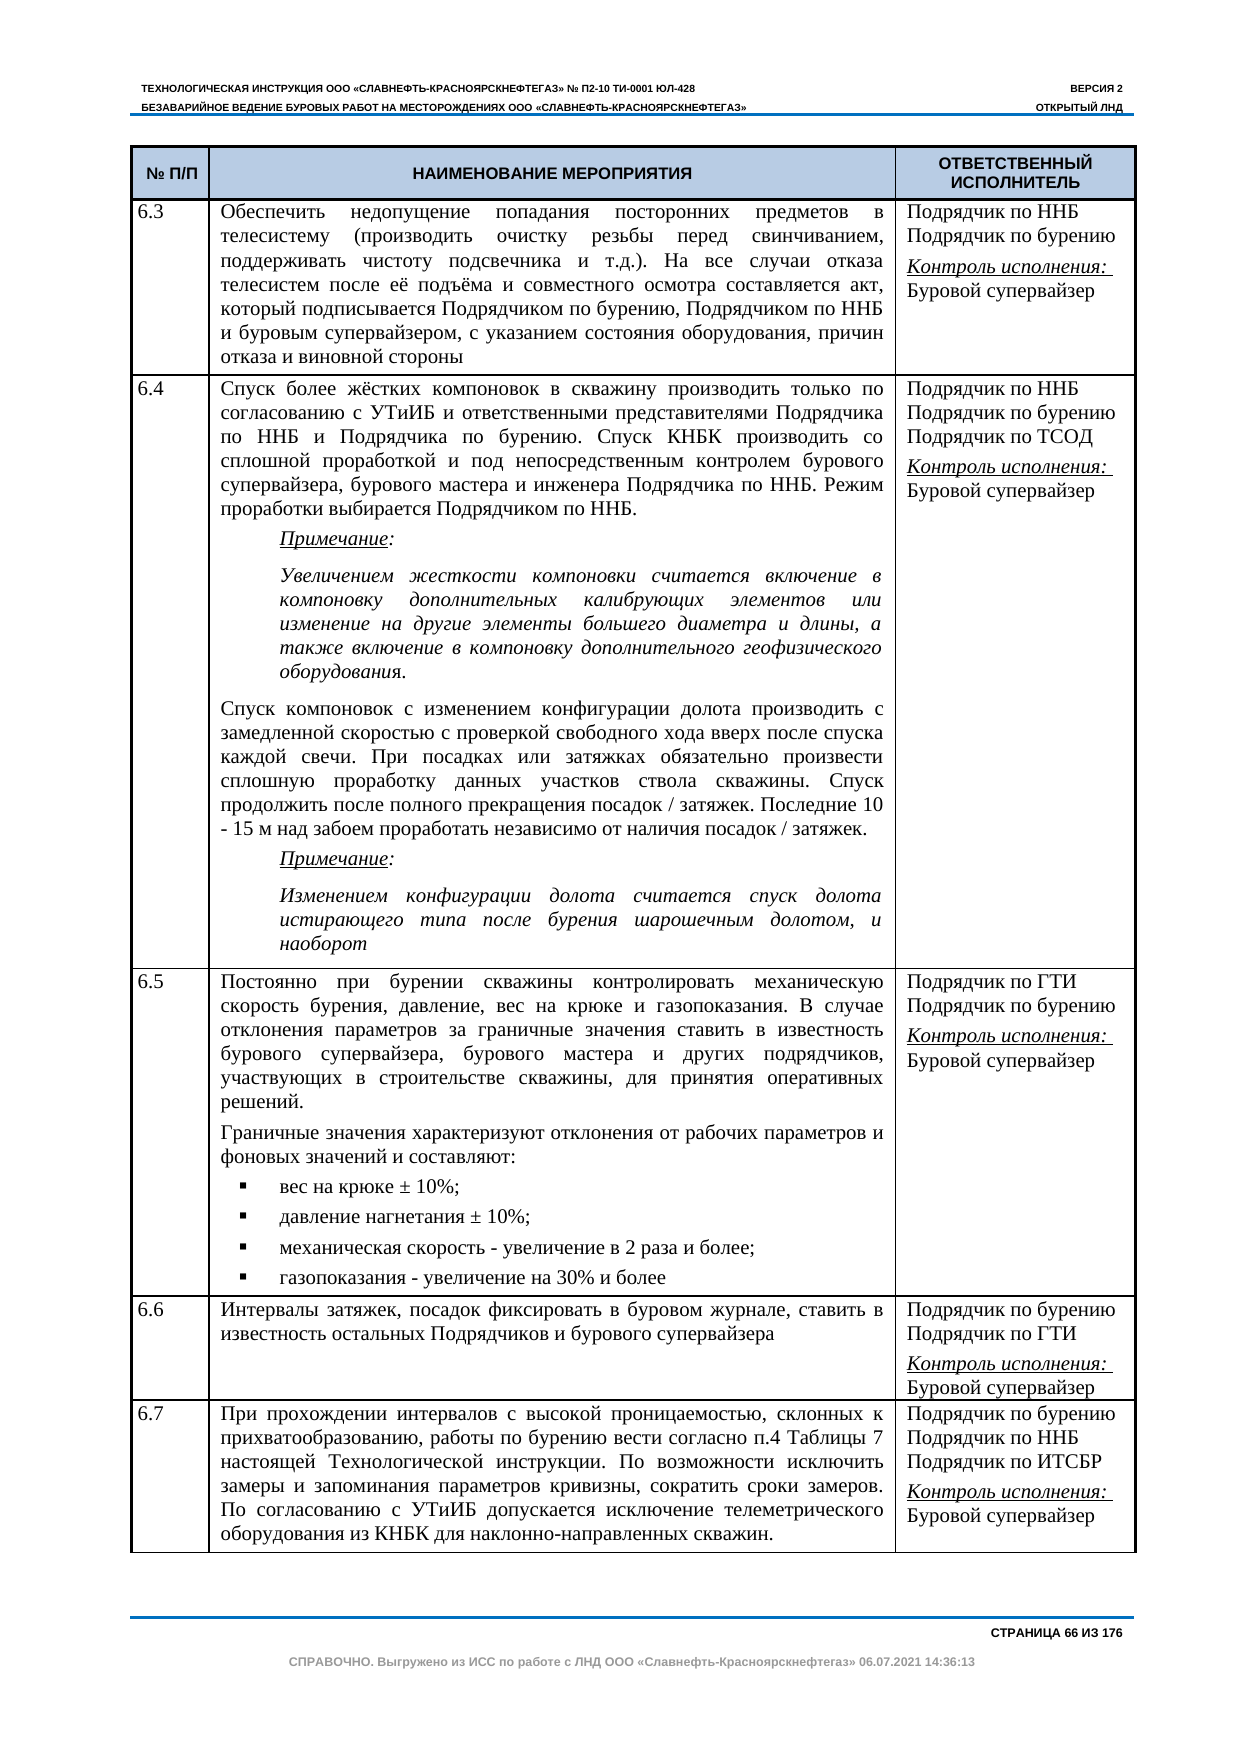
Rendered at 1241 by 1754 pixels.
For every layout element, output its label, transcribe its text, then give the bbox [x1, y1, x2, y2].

table_cell Подрядчик по ГТИ Подрядчик по бурению Контроль исполнения: Буровой супервайзер [896, 969, 1134, 1295]
table_cell 6.5 [133, 969, 208, 1295]
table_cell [896, 1401, 1134, 1552]
table_cell Интервалы затяжек, посадок фиксировать в буровом журнале, ставить в известность остальных Подрядчиков и бурового супервайзера [210, 1297, 895, 1399]
table_cell Обеспечить недопущение попадания посторонних предметов в телесистему (производить очистку резьбы перед свинчиванием, поддерживать чистоту подсвечника и т.д.). На все случаи отказа телесистем после её подъёма и совместного осмотра составляется акт, который подписывается Подрядчиком по бурению, Подрядчиком по ННБ и буровым супервайзером, с указанием состояния оборудования, причин отказа и виновной стороны [210, 201, 895, 374]
table_cell Подрядчик по бурению Подрядчик по ГТИ Контроль исполнения: Буровой супервайзер [896, 1297, 1134, 1399]
table_cell 6.6 [133, 1297, 208, 1399]
table_cell 6.4 [133, 376, 208, 967]
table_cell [210, 1401, 895, 1552]
table_header № п/п [133, 148, 208, 198]
table_header ответственный ИСПОЛНИТЕЛЬ [896, 148, 1134, 198]
table_cell 6.3 [133, 201, 208, 374]
table_cell Постоянно при бурении скважины контролировать механическую скорость бурения, давление, вес на крюке и газопоказания. В случае отклонения параметров за граничные значения ставить в известность бурового супервайзера, бурового мастера и других подрядчиков, участвующих в строительстве скважины, для принятия оперативных решений. Граничные значения характеризуют отклонения от рабочих параметров и фоновых значений и составляют: вес на крюке ± 10%; давление нагнетания ± 10%; механическая скорость - увеличение в 2 раза и более; газопоказания - увеличение на 30% и более [210, 969, 895, 1295]
table_cell Подрядчик по ННБ Подрядчик по бурению Подрядчик по ТСОД Контроль исполнения: Буровой супервайзер [896, 376, 1134, 967]
table_header нАИМЕНОВАНИЕ мероприятиЯ [210, 148, 895, 198]
table_cell Подрядчик по ННБ Подрядчик по бурению Контроль исполнения: Буровой супервайзер [896, 201, 1134, 374]
table_cell 6.7 [133, 1401, 208, 1552]
table_cell Спуск более жёстких компоновок в скважину производить только по согласованию с УТиИБ и ответственными представителями Подрядчика по ННБ и Подрядчика по бурению. Спуск КНБК производить со сплошной проработкой и под непосредственным контролем бурового супервайзера, бурового мастера и инженера Подрядчика по ННБ. Режим проработки выбирается Подрядчиком по ННБ. Примечание: Увеличением жесткости компоновки считается включение в компоновку дополнительных калибрующих элементов или изменение на другие элементы большего диаметра и длины, а также включение в компоновку дополнительного геофизического оборудования. Спуск компоновок с изменением конфигурации долота производить с замедленной скоростью с проверкой свободного хода вверх после спуска каждой свечи. При посадках или затяжках обязательно произвести сплошную проработку данных участков ствола скважины. Спуск продолжить после полного прекращения посадок / затяжек. Последние 10 - над забоем проработать независимо от наличия посадок / затяжек. Примечание: Изменением конфигурации долота считается спуск долота истирающего типа после бурения шарошечным долотом, и наоборот [210, 376, 895, 967]
